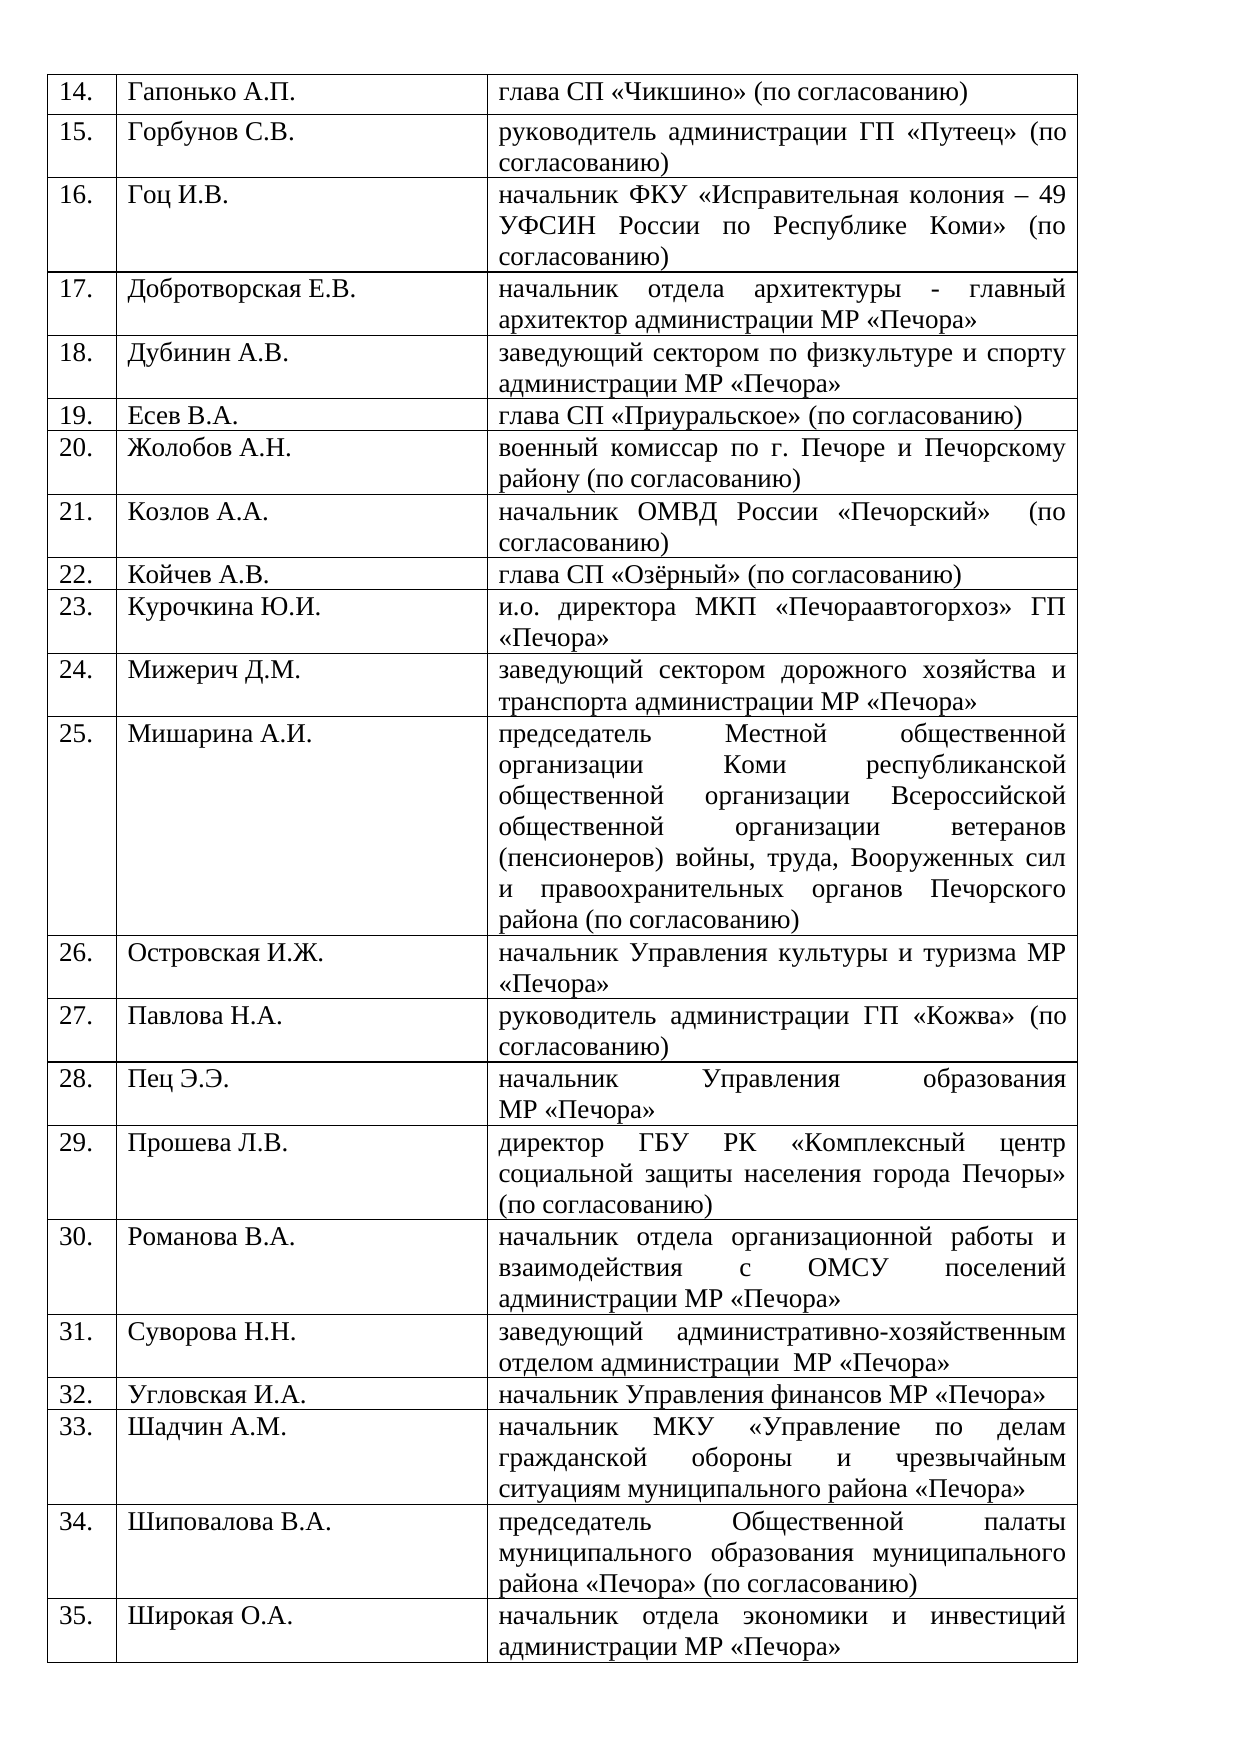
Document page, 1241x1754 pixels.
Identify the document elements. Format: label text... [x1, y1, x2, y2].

table_cell [48, 590, 116, 652]
table_cell начальник МКУ «Управление по делам гражданской обороны и чрезвычайным ситуациям муниципального района «Печора» [488, 1410, 1077, 1504]
table_cell Горбунов С.В. [117, 115, 487, 177]
table_cell Койчев А.В. [117, 558, 487, 589]
table_cell [48, 1063, 116, 1125]
table_cell Пец Э.Э. [117, 1063, 487, 1125]
table_cell Мишарина А.И. [117, 717, 487, 935]
table_cell [48, 1220, 116, 1314]
table_cell начальник Управления финансов МР «Печора» [488, 1378, 1077, 1409]
table_cell заведующий административно-хозяйственным отделом администрации МР «Печора» [488, 1315, 1077, 1377]
table_cell Шадчин А.М. [117, 1410, 487, 1504]
table_cell начальник ОМВД России «Печорский» (по согласованию) [488, 495, 1077, 557]
table_cell [48, 1126, 116, 1219]
table_cell глава СП «Озёрный» (по согласованию) [488, 558, 1077, 589]
table_cell Островская И.Ж. [117, 936, 487, 998]
table_cell глава СП «Приуральское» (по согласованию) [488, 399, 1077, 430]
table_cell [48, 273, 116, 335]
table_cell [48, 1505, 116, 1598]
table_cell [48, 399, 116, 430]
table_cell председатель Общественной палаты муниципального образования муниципального района «Печора» (по согласованию) [488, 1505, 1077, 1598]
table_cell Курочкина Ю.И. [117, 590, 487, 652]
table_cell [48, 558, 116, 589]
table_cell заведующий сектором дорожного хозяйства и транспорта администрации МР «Печора» [488, 654, 1077, 716]
table_cell директор ГБУ РК «Комплексный центр социальной защиты населения города Печоры» (по согласованию) [488, 1126, 1077, 1219]
table_cell руководитель администрации ГП «Кожва» (по согласованию) [488, 999, 1077, 1061]
table_cell [48, 115, 116, 177]
table_cell Есев В.А. [117, 399, 487, 430]
table_cell начальник Управления образования МР «Печора» [488, 1063, 1077, 1125]
table_cell Гапонько А.П. [117, 75, 487, 113]
table_cell Дубинин А.В. [117, 336, 487, 398]
table_cell [48, 1315, 116, 1377]
table_cell заведующий сектором по физкультуре и спорту администрации МР «Печора» [488, 336, 1077, 398]
table_cell [48, 1599, 116, 1662]
table_cell Романова В.А. [117, 1220, 487, 1314]
table_cell [48, 717, 116, 935]
table_cell Угловская И.А. [117, 1378, 487, 1409]
table_cell [48, 178, 116, 271]
table_cell [48, 495, 116, 557]
table_cell и.о. директора МКП «Печораавтогорхоз» ГП «Печора» [488, 590, 1077, 652]
table_cell председатель Местной общественной организации Коми республиканской общественной организации Всероссийской общественной организации ветеранов (пенсионеров) войны, труда, Вооруженных сил и правоохранительных органов Печорского района (по согласованию) [488, 717, 1077, 935]
table_cell [48, 336, 116, 398]
table_cell Павлова Н.А. [117, 999, 487, 1061]
table_cell Широкая О.А. [117, 1599, 487, 1662]
table_cell [48, 936, 116, 998]
table_cell начальник Управления культуры и туризма МР «Печора» [488, 936, 1077, 998]
table_cell начальник отдела организационной работы и взаимодействия с ОМСУ поселений администрации МР «Печора» [488, 1220, 1077, 1314]
table_cell руководитель администрации ГП «Путеец» (по согласованию) [488, 115, 1077, 177]
table_cell начальник отдела экономики и инвестиций администрации МР «Печора» [488, 1599, 1077, 1662]
table_cell [48, 999, 116, 1061]
table_cell [48, 654, 116, 716]
table_cell начальник ФКУ «Исправительная колония – 49 УФСИН России по Республике Коми» (по согласованию) [488, 178, 1077, 271]
table_cell Прошева Л.В. [117, 1126, 487, 1219]
table_cell Козлов А.А. [117, 495, 487, 557]
table_cell [48, 1378, 116, 1409]
table_cell начальник отдела архитектуры - главный архитектор администрации МР «Печора» [488, 273, 1077, 335]
table_cell [48, 1410, 116, 1504]
table_cell военный комиссар по г. Печоре и Печорскому району (по согласованию) [488, 431, 1077, 493]
table_cell [48, 431, 116, 493]
table_cell Добротворская Е.В. [117, 273, 487, 335]
table_cell Гоц И.В. [117, 178, 487, 271]
table_cell Мижерич Д.М. [117, 654, 487, 716]
table_cell Шиповалова В.А. [117, 1505, 487, 1598]
table_cell [48, 75, 116, 113]
table_cell Жолобов А.Н. [117, 431, 487, 493]
table_cell Суворова Н.Н. [117, 1315, 487, 1377]
table_cell глава СП «Чикшино» (по согласованию) [488, 75, 1077, 113]
